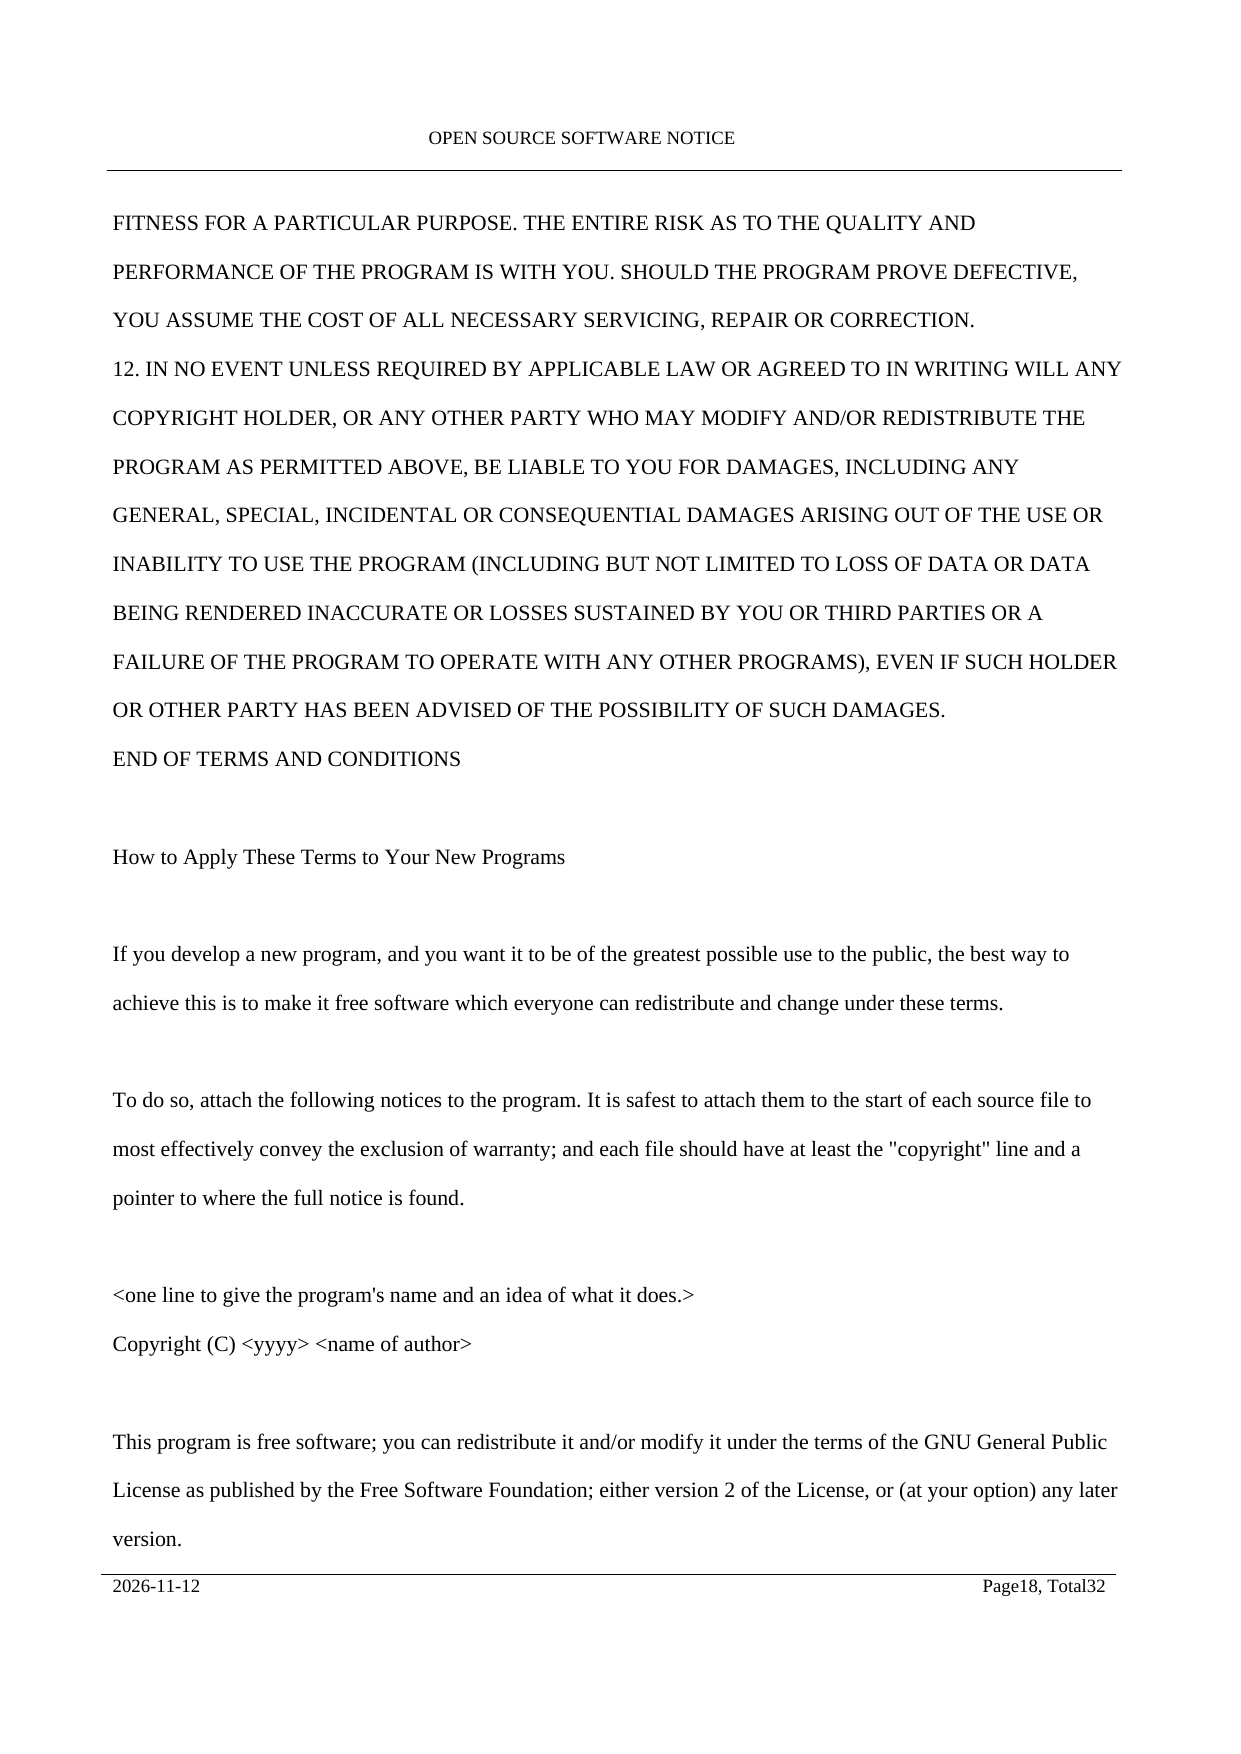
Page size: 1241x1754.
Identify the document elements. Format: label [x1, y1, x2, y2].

text [112, 206, 1128, 1555]
